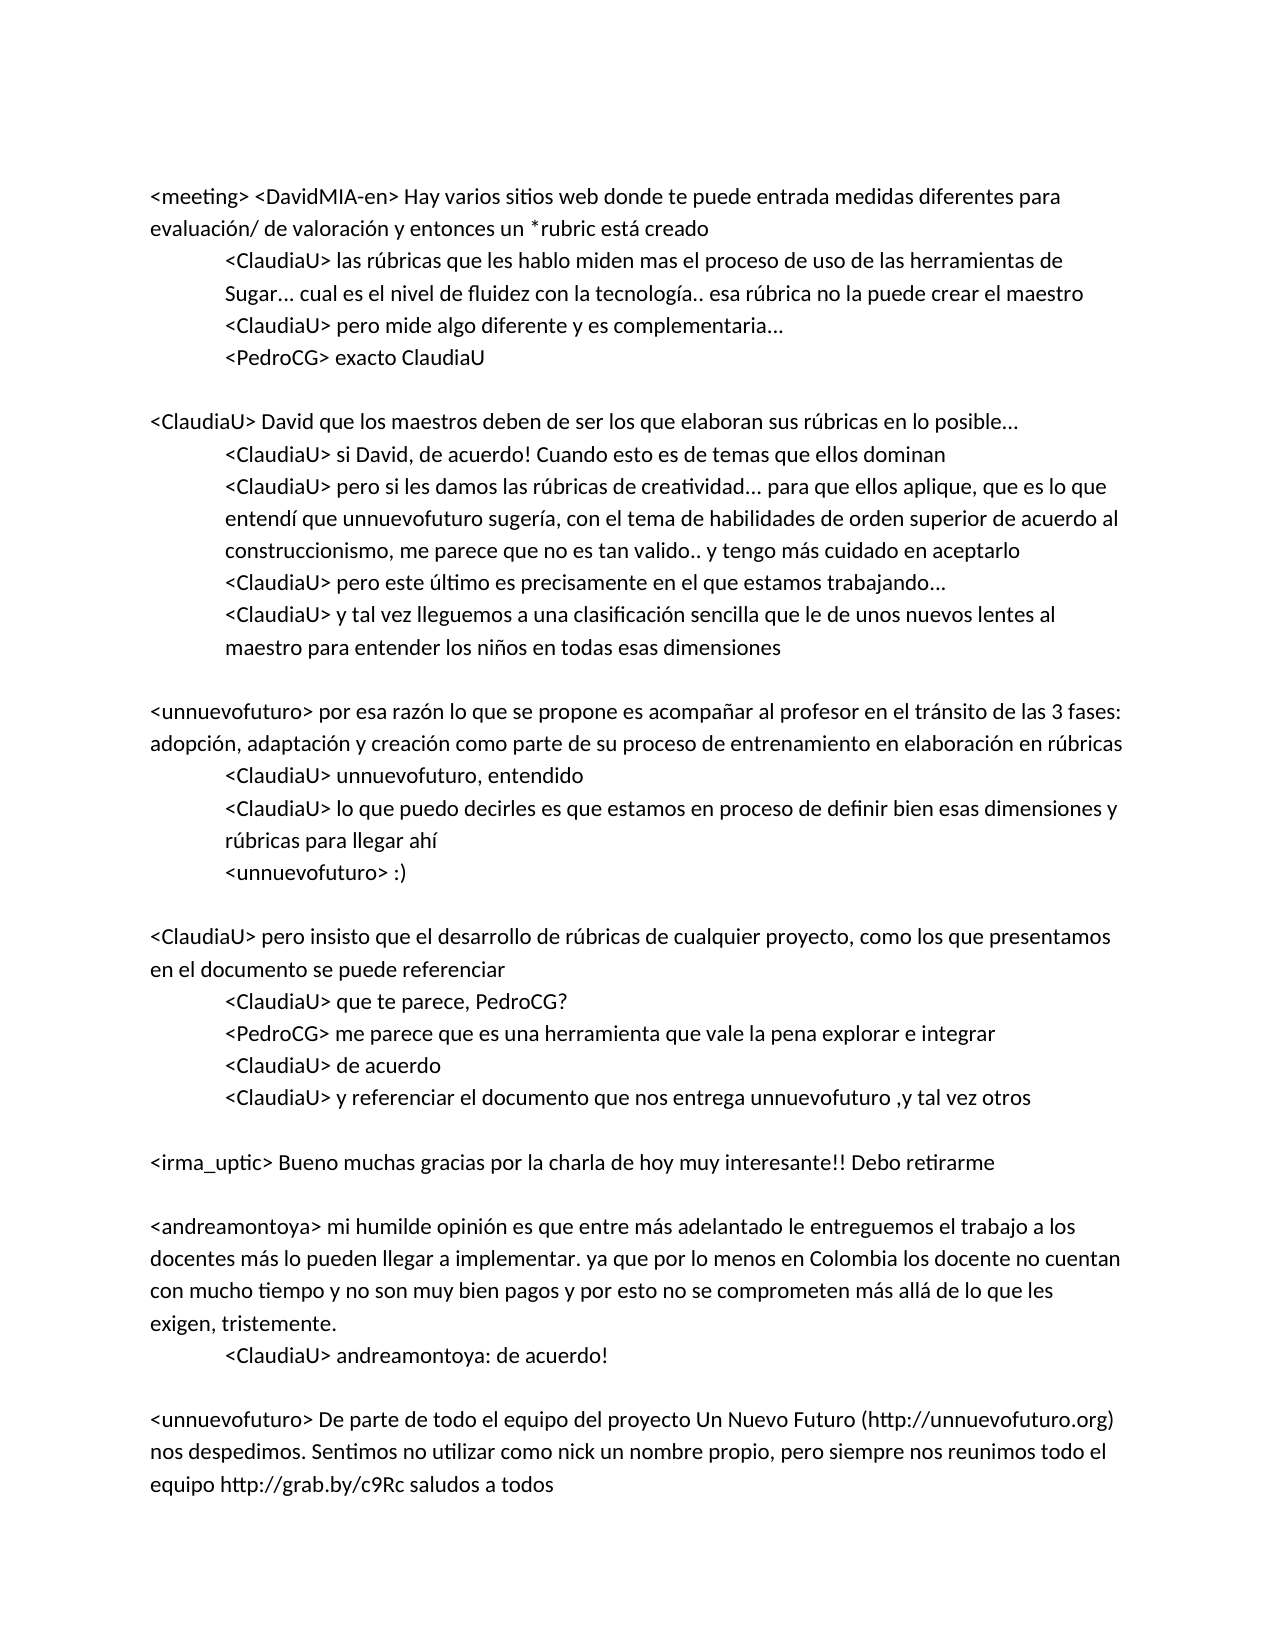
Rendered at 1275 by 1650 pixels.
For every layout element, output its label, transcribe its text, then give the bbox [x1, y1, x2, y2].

text <unnuevofuturo> por esa razón lo que se propone es acompañar al profesor en el tránsito de las 3 fases: adopción, adaptación y creación como parte de su proceso de entrenamiento en elaboración en rúbricas [150, 697, 1125, 757]
text <PedroCG> exacto ClaudiaU [150, 343, 1125, 371]
text <andreamontoya> mi humilde opinión es que entre más adelantado le entreguemos el trabajo a los docentes más lo pueden llegar a implementar. ya que por lo menos en Colombia los docente no cuentan con mucho tiempo y no son muy bien pagos y por esto no se comprometen más allá de lo que les exigen, tristemente. [150, 1212, 1125, 1337]
text <ClaudiaU> andreamontoya: de acuerdo! [150, 1341, 1125, 1369]
text <unnuevofuturo> :) [150, 858, 1125, 886]
text <ClaudiaU> pero este último es precisamente en el que estamos trabajando... [150, 568, 1125, 596]
text <ClaudiaU> de acuerdo [150, 1051, 1125, 1079]
text <ClaudiaU> David que los maestros deben de ser los que elaboran sus rúbricas en lo posible... [150, 407, 1125, 436]
text <ClaudiaU> pero insisto que el desarrollo de rúbricas de cualquier proyecto, como los que presentamos en el documento se puede referenciar [150, 922, 1125, 983]
text <ClaudiaU> y referenciar el documento que nos entrega unnuevofuturo ,y tal vez otros [150, 1083, 1125, 1111]
text <irma_uptic> Bueno muchas gracias por la charla de hoy muy interesante!! Debo retirarme [150, 1148, 1125, 1176]
text <unnuevofuturo> De parte de todo el equipo del proyecto Un Nuevo Futuro (http://unnuevofuturo.org) nos despedimos. Sentimos no utilizar como nick un nombre propio, pero siempre nos reunimos todo el equipo http://grab.by/c9Rc saludos a todos [150, 1405, 1125, 1498]
text <PedroCG> me parece que es una herramienta que vale la pena explorar e integrar [150, 1019, 1125, 1047]
text <ClaudiaU> unnuevofuturo, entendido [150, 762, 1125, 789]
text <ClaudiaU> si David, de acuerdo! Cuando esto es de temas que ellos dominan [150, 440, 1125, 468]
text <ClaudiaU> y tal vez lleguemos a una clasificación sencilla que le de unos nuevos lentes al maestro para entender los niños en todas esas dimensiones [225, 601, 1125, 661]
text <ClaudiaU> que te parece, PedroCG? [150, 987, 1125, 1015]
text <ClaudiaU> pero mide algo diferente y es complementaria... [150, 311, 1125, 339]
text <ClaudiaU> pero si les damos las rúbricas de creatividad... para que ellos aplique, que es lo que entendí que unnuevofuturo sugería, con el tema de habilidades de orden superior de acuerdo al construccionismo, me parece que no es tan valido.. y tengo más cuidado en aceptarlo [225, 472, 1125, 564]
text <meeting> <DavidMIA-en> Hay varios sitios web donde te puede entrada medidas diferentes para evaluación/ de valoración y entonces un *rubric está creado [150, 182, 1125, 242]
text <ClaudiaU> las rúbricas que les hablo miden mas el proceso de uso de las herramientas de Sugar... cual es el nivel de fluidez con la tecnología.. esa rúbrica no la puede crear el maestro [225, 247, 1125, 307]
text <ClaudiaU> lo que puedo decirles es que estamos en proceso de definir bien esas dimensiones y rúbricas para llegar ahí [225, 794, 1125, 854]
